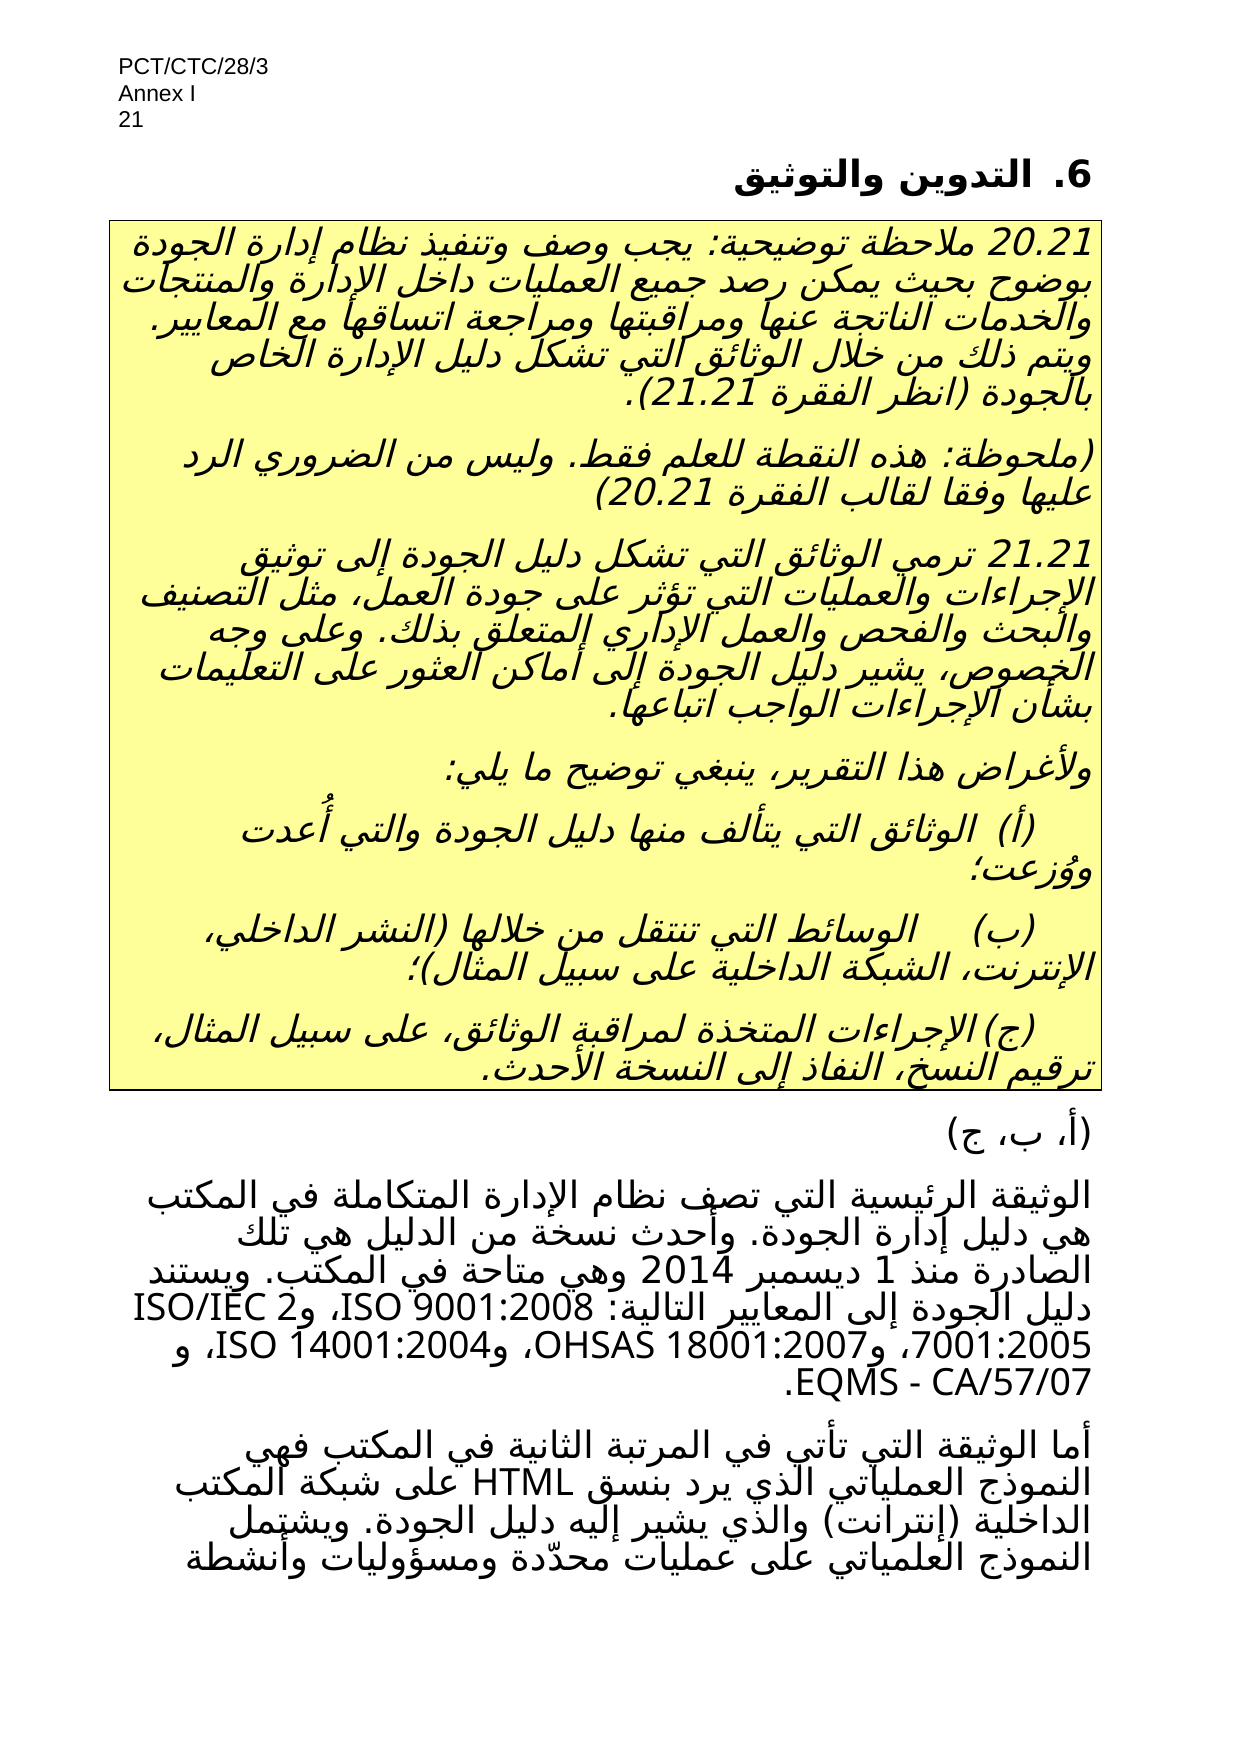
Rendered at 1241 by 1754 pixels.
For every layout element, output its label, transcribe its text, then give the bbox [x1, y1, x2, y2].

text (ج) الإجراءات المتخذة لمراقبة الوثائق، على سبيل المثال، ترقيم النسخ، النفاذ إلى النسخة الأحدث. [110, 1007, 1101, 1089]
text (ملحوظة: هذه النقطة للعلم فقط. وليس من الضروري الرد عليها وفقا لقالب الفقرة 20.21) [110, 432, 1101, 512]
text (أ، ب، ج) [118, 1116, 1092, 1153]
text 6. التدوين والتوثيق [118, 157, 1092, 195]
text (أ) الوثائق التي يتألف منها دليل الجودة والتي أُعدت ووُزعت؛ [110, 807, 1101, 887]
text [118, 1428, 1092, 1578]
text 20.21 ملاحظة توضيحية: يجب وصف وتنفيذ نظام إدارة الجودة بوضوح بحيث يمكن رصد جميع العمليات داخل الإدارة والمنتجات والخدمات الناتجة عنها ومراقبتها ومراجعة اتساقها مع المعايير. ويتم ذلك من خلال الوثائق التي تشكل دليل الإدارة الخاص بالجودة (انظر الفقرة 21.21). [110, 221, 1101, 412]
text 21.21 ترمي الوثائق التي تشكل دليل الجودة إلى توثيق الإجراءات والعمليات التي تؤثر على جودة العمل، مثل التصنيف والبحث والفحص والعمل الإداري المتعلق بذلك. وعلى وجه الخصوص، يشير دليل الجودة إلى أماكن العثور على التعليمات بشأن الإجراءات الواجب اتباعها. [110, 532, 1101, 725]
text (ب) الوسائط التي تنتقل من خلالها (النشر الداخلي، الإنترنت، الشبكة الداخلية على سبيل المثال)؛ [110, 907, 1101, 987]
text الوثيقة الرئيسية التي تصف نظام الإدارة المتكاملة في المكتب هي دليل إدارة الجودة. وأحدث نسخة من الدليل هي تلك الصادرة منذ 1 ديسمبر 2014 وهي متاحة في المكتب. ويستند دليل الجودة إلى المعايير التالية: ISO 9001:2008، وISO/IEC 27001:2005، وOHSAS 18001:2007، وISO 14001:2004، و EQMS - CA/57/07. [118, 1178, 1092, 1403]
text ولأغراض هذا التقرير، ينبغي توضيح ما يلي: [110, 745, 1101, 787]
